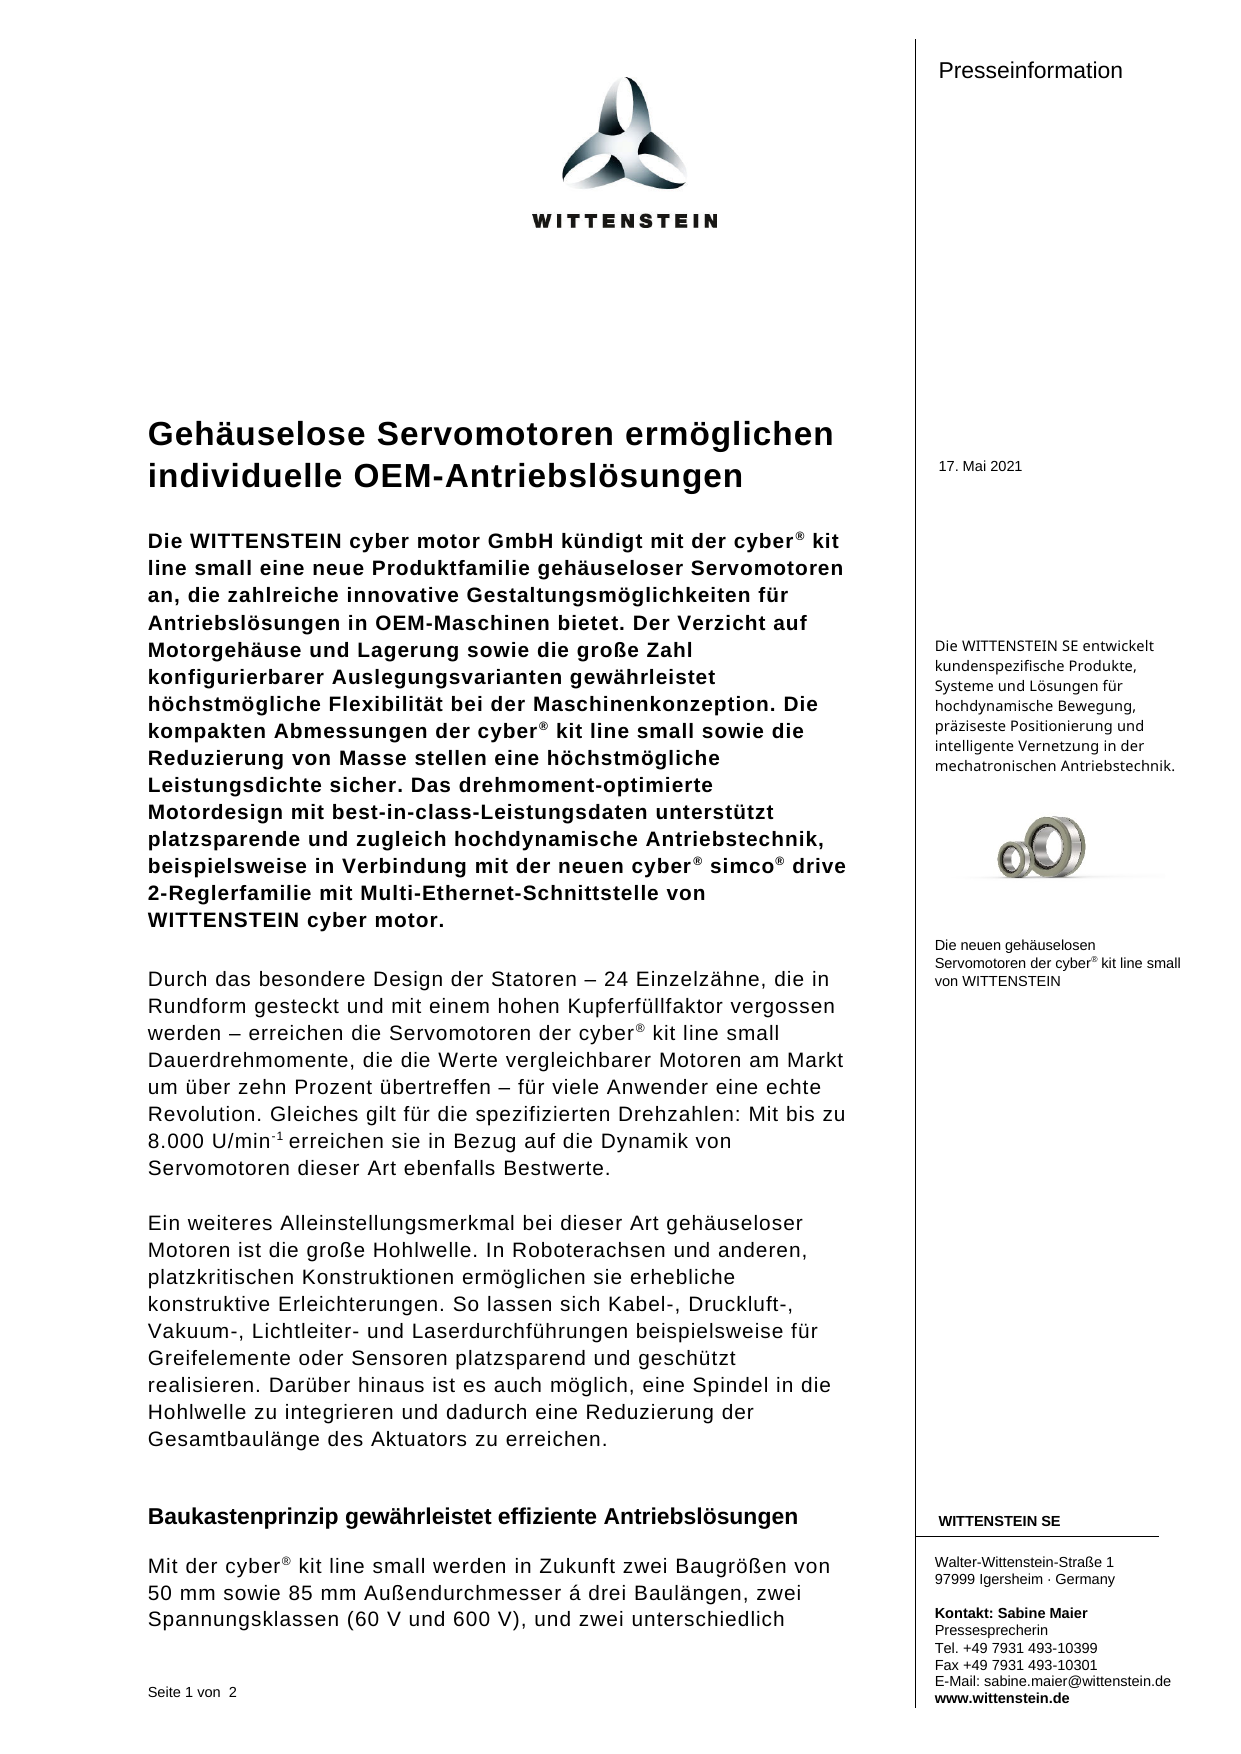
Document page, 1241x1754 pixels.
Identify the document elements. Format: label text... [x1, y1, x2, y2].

picture [532, 77, 717, 228]
text Durch das besondere Design der Statoren – 24 Einzelzähne, die in Rundform gesteckt und mit einem hohen Kupferfüllfaktor vergossen werden – erreichen die Servomotoren der cyber® kit line small Dauerdrehmomente, die die Werte vergleichbarer Motoren am Markt um über zehn Prozent übertreffen – für viele Anwender eine echte Revolution. Gleiches gilt für die spezifizierten Drehzahlen: Mit bis zu 8.000 U/min-1 erreichen sie in Bezug auf die Dynamik von Servomotoren dieser Art ebenfalls Bestwerte. [148, 964, 856, 1181]
picture [937, 768, 1166, 928]
text Gehäuselose Servomotoren ermöglichen individuelle OEM-Antriebslösungen [148, 412, 856, 496]
text Die WITTENSTEIN cyber motor GmbH kündigt mit der cyber® kit line small eine neue Produktfamilie gehäuseloser Servomotoren an, die zahlreiche innovative Gestaltungsmöglichkeiten für Antriebslösungen in OEM-Maschinen bietet. Der Verzicht auf Motorgehäuse und Lagerung sowie die große Zahl konfigurierbarer Auslegungsvarianten gewährleistet höchstmögliche Flexibilität bei der Maschinenkonzeption. Die kompakten Abmessungen der cyber® kit line small sowie die Reduzierung von Masse stellen eine höchstmögliche Leistungsdichte sicher. Das drehmoment-optimierte Motordesign mit best-in-class-Leistungsdaten unterstützt platzsparende und zugleich hochdynamische Antriebstechnik, beispielsweise in Verbindung mit der neuen cyber® simco® drive 2-Reglerfamilie mit Multi-Ethernet-Schnittstelle von WITTENSTEIN cyber motor. [148, 527, 856, 933]
text Ein weiteres Alleinstellungsmerkmal bei dieser Art gehäuseloser Motoren ist die große Hohlwelle. In Roboterachsen und anderen, platzkritischen Konstruktionen ermöglichen sie erhebliche konstruktive Erleichterungen. So lassen sich Kabel-, Druckluft-, Vakuum-, Lichtleiter- und Laserdurchführungen beispielsweise für Greifelemente oder Sensoren platzsparend und geschützt realisieren. Darüber hinaus ist es auch möglich, eine Spindel in die Hohlwelle zu integrieren und dadurch eine Reduzierung der Gesamtbaulänge des Aktuators zu erreichen. [148, 1208, 856, 1452]
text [148, 1554, 856, 1631]
text Baukastenprinzip gewährleistet effiziente Antriebslösungen [148, 1503, 856, 1529]
